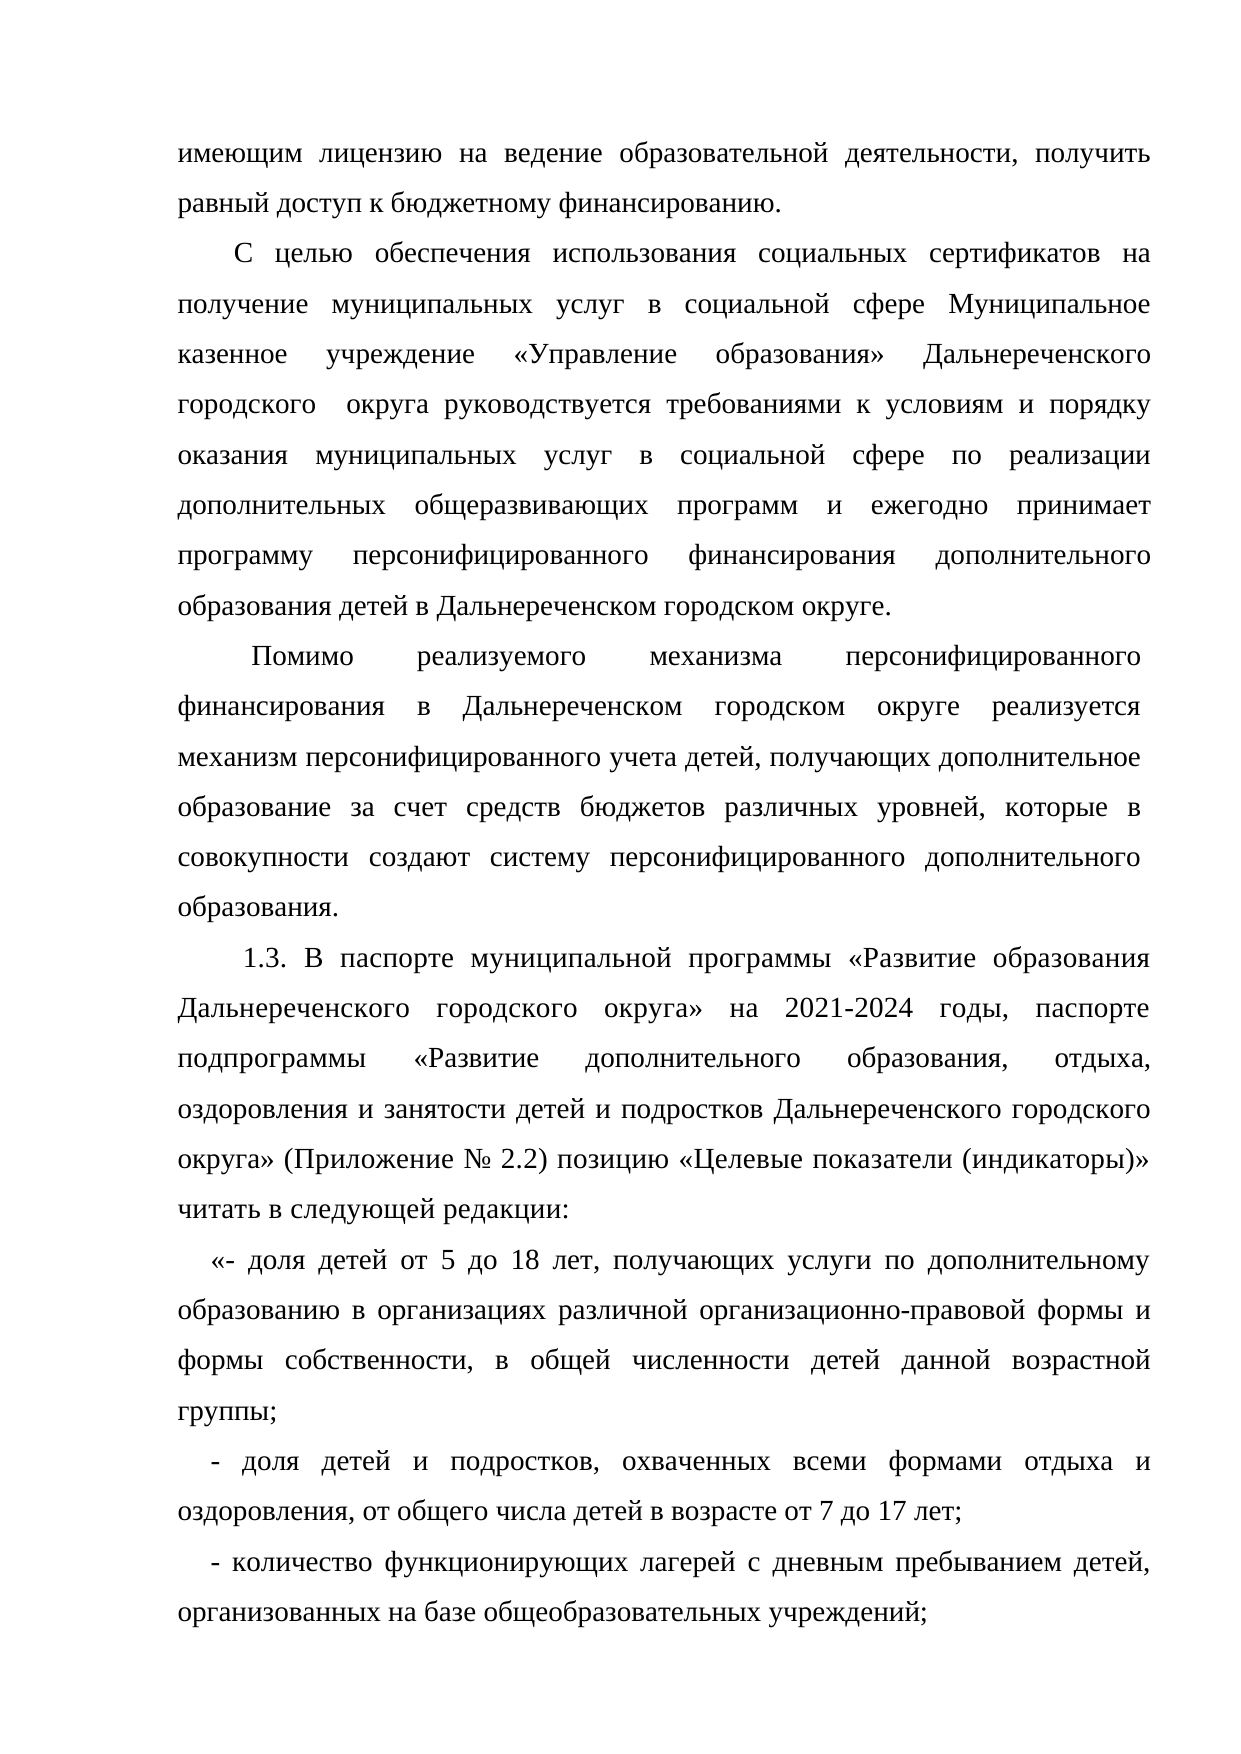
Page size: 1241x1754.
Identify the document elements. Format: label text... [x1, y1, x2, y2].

text С целью обеспечения использования социальных сертификатов на получение муниципальных услуг в социальной сфере Муниципальное казенное учреждение «Управление образования» Дальнереченского городского округа руководствуется требованиями к условиям и порядку оказания муниципальных услуг в социальной сфере по реализации дополнительных общеразвивающих программ и ежегодно принимает программу персонифицированного финансирования дополнительного образования детей в Дальнереченском городском округе. [177, 236, 1152, 621]
text «- доля детей от 5 до 18 лет, получающих услуги по дополнительному образованию в организациях различной организационно-правовой формы и формы собственности, в общей численности детей данной возрастной группы; [177, 1242, 1152, 1426]
text - доля детей и подростков, охваченных всеми формами отдыха и оздоровления, от общего числа детей в возрасте от 7 до 17 лет; [177, 1443, 1152, 1527]
text Помимо реализуемого механизма персонифицированного финансирования в Дальнереченском городском округе реализуется механизм персонифицированного учета детей, получающих дополнительное образование за счет средств бюджетов различных уровней, которые в совокупности создают систему персонифицированного дополнительного образования. [177, 638, 1141, 923]
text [177, 135, 1152, 219]
text 1.3. В паспорте муниципальной программы «Развитие образования Дальнереченского городского округа» на 2021-2024 годы, паспорте подпрограммы «Развитие дополнительного образования, отдыха, оздоровления и занятости детей и подростков Дальнереченского городского округа» (Приложение № 2.2) позицию «Целевые показатели (индикаторы)» читать в следующей редакции: [177, 940, 1152, 1225]
text - количество функционирующих лагерей с дневным пребыванием детей, организованных на базе общеобразовательных учреждений; [177, 1544, 1152, 1627]
